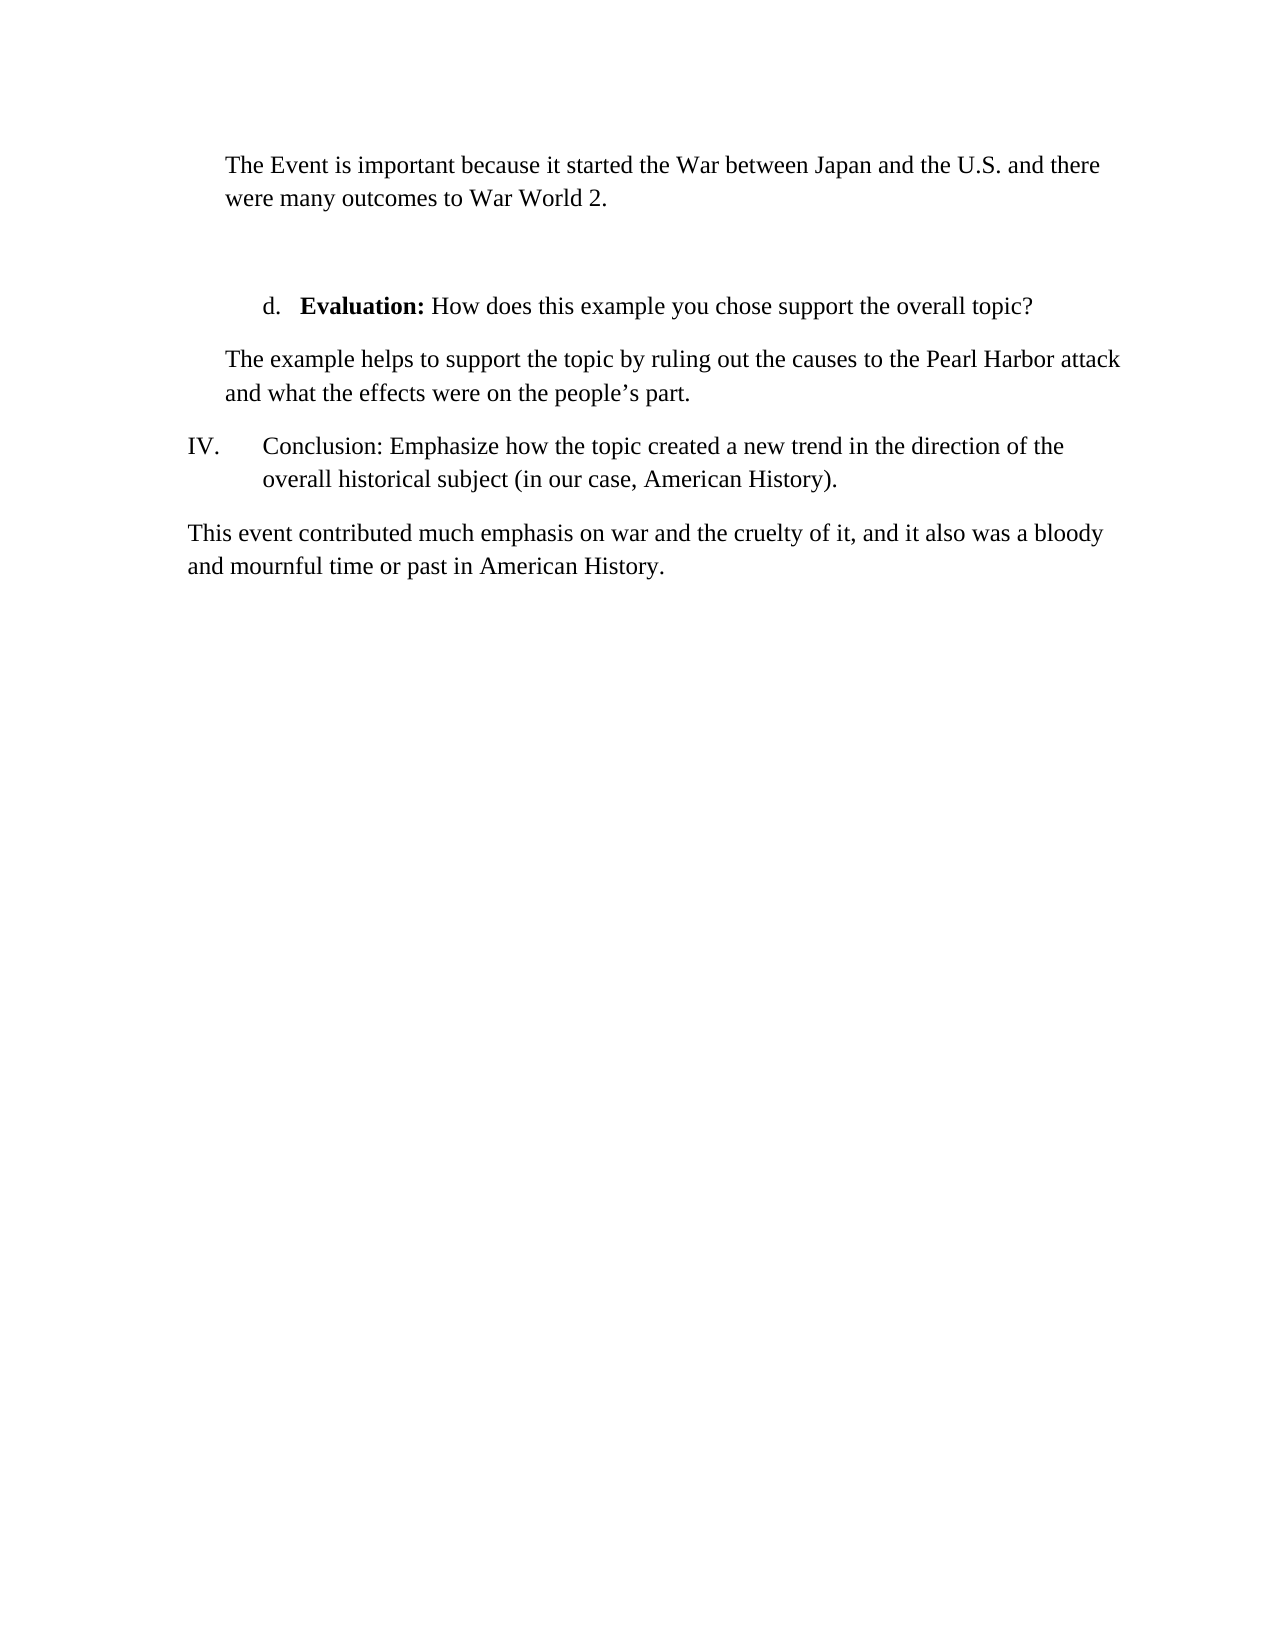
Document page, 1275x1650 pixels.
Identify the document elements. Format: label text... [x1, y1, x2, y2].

list The example helps to support the topic by ruling out the causes to the Pearl Harbor attack and what the effects were on the people’s part. [225, 344, 1125, 406]
list This event contributed much emphasis on war and the cruelty of it, and it also was a bloody and mournful time or past in American History. [187, 518, 1125, 580]
list Conclusion: Emphasize how the topic created a new trend in the direction of the overall historical subject (in our case, American History). [187, 431, 1125, 493]
list The Event is important because it started the War between Japan and the U.S. and there were many outcomes to War World 2. [225, 150, 1125, 212]
list Evaluation: How does this example you chose support the overall topic? [262, 291, 1125, 319]
